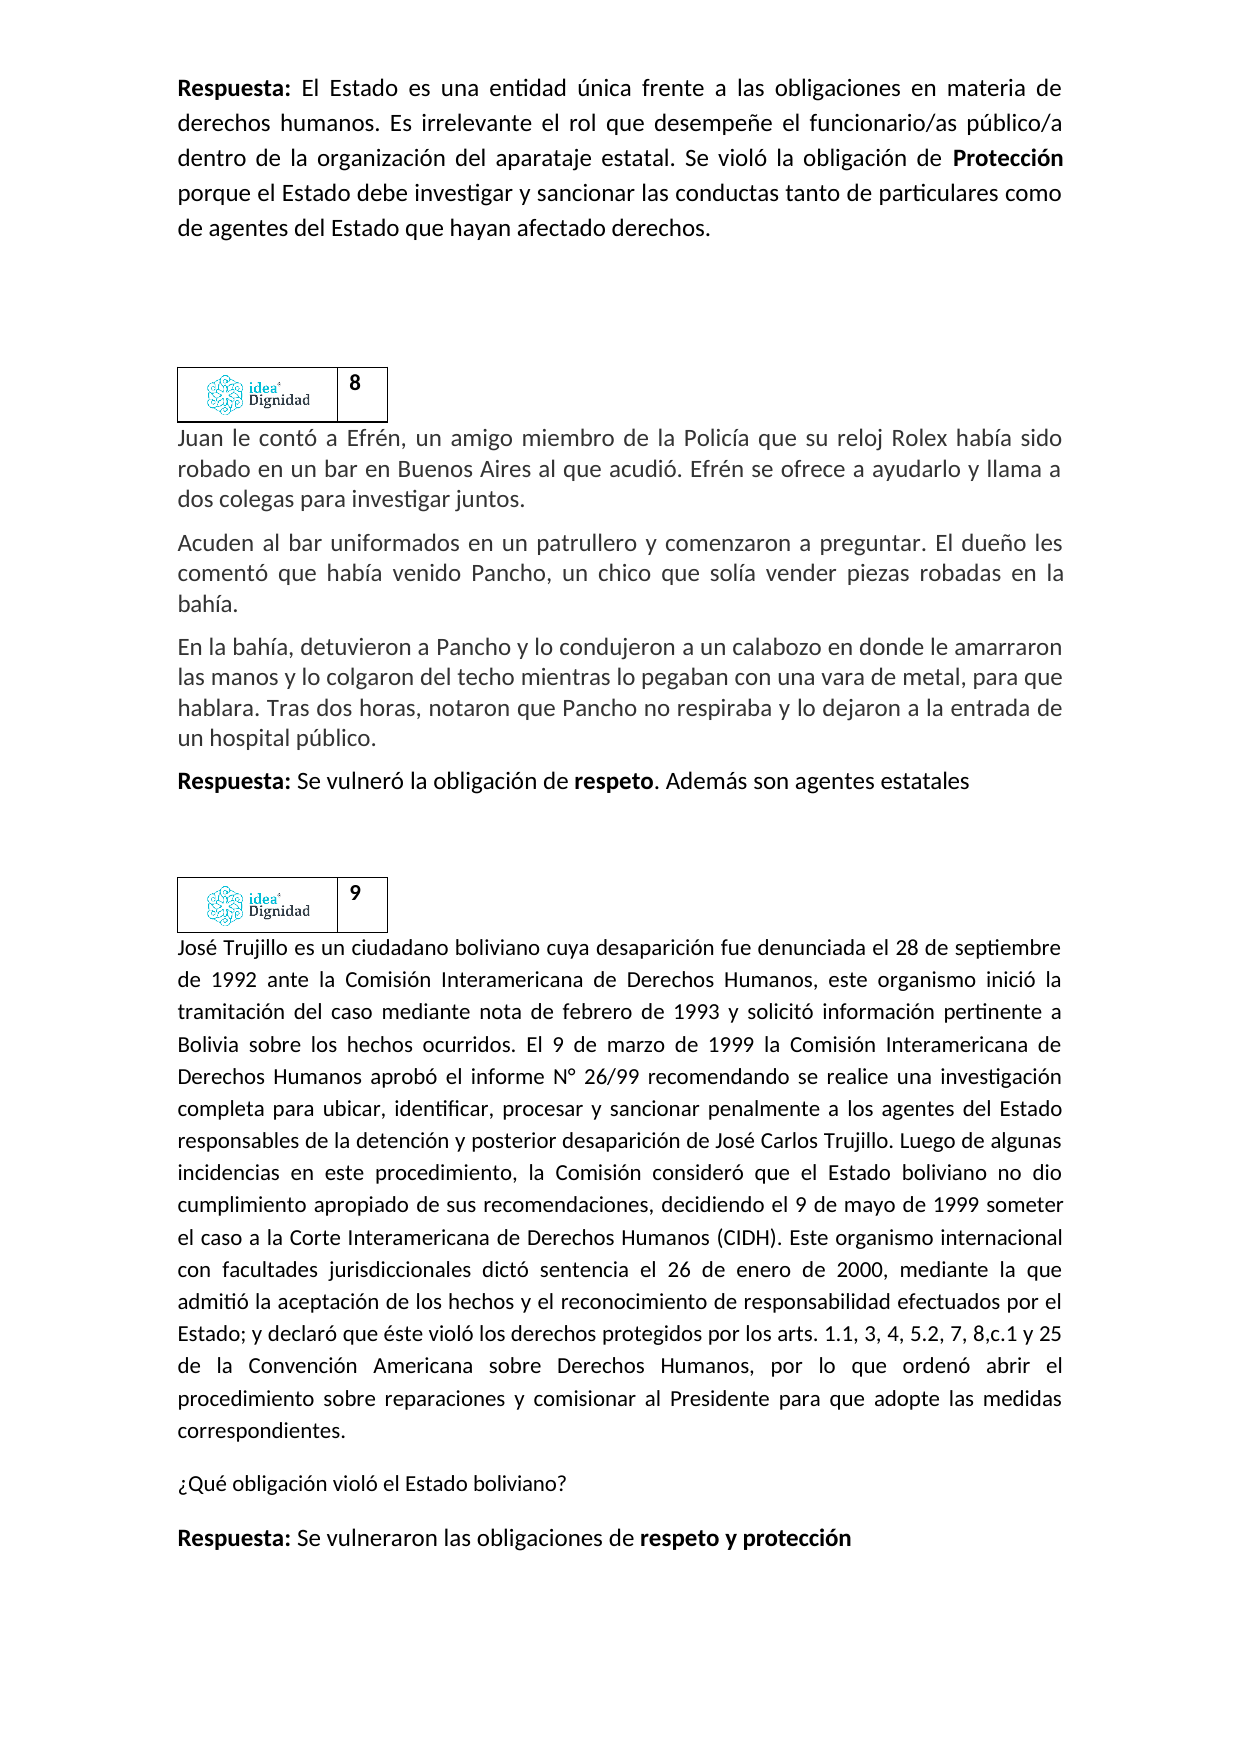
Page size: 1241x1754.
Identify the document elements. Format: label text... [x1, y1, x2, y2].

text Juan le contó a Efrén, un amigo miembro de la Policía que su reloj Rolex había sido robado en un bar en Buenos Aires al que acudió. Efrén se ofrece a ayudarlo y llama a dos colegas para investigar juntos. [177, 422, 1064, 514]
table_header 8 [338, 368, 387, 421]
picture [207, 886, 310, 926]
text ¿Qué obligación violó el Estado boliviano? [177, 1469, 1076, 1497]
text Respuesta: Se vulneraron las obligaciones de respeto y protección [177, 1522, 1076, 1553]
table_header [178, 878, 337, 932]
text Respuesta: El Estado es una entidad única frente a las obligaciones en materia de derechos humanos. Es irrelevante el rol que desempeñe el funcionario/as público/a dentro de la organización del aparataje estatal. Se violó la obligación de Protección porque el Estado debe investigar y sancionar las conductas tanto de particulares como de agentes del Estado que hayan afectado derechos. [177, 72, 1064, 242]
table_header 9 [338, 878, 387, 932]
text José Trujillo es un ciudadano boliviano cuya desaparición fue denunciada el 28 de septiembre de 1992 ante la Comisión Interamericana de Derechos Humanos, este organismo inició la tramitación del caso mediante nota de febrero de 1993 y solicitó información pertinente a Bolivia sobre los hechos ocurridos. El 9 de marzo de 1999 la Comisión Interamericana de Derechos Humanos aprobó el informe N° 26/99 recomendando se realice una investigación completa para ubicar, identificar, procesar y sancionar penalmente a los agentes del Estado responsables de la detención y posterior desaparición de José Carlos Trujillo. Luego de algunas incidencias en este procedimiento, la Comisión consideró que el Estado boliviano no dio cumplimiento apropiado de sus recomendaciones, decidiendo el 9 de mayo de 1999 someter el caso a la Corte Interamericana de Derechos Humanos (CIDH). Este organismo internacional con facultades jurisdiccionales dictó sentencia el 26 de enero de 2000, mediante la que admitió la aceptación de los hechos y el reconocimiento de responsabilidad efectuados por el Estado; y declaró que éste violó los derechos protegidos por los arts. 1.1, 3, 4, 5.2, 7, 8,c.1 y 25 de la Convención Americana sobre Derechos Humanos, por lo que ordenó abrir el procedimiento sobre reparaciones y comisionar al Presidente para que adopte las medidas correspondientes. [177, 933, 1064, 1444]
text En la bahía, detuvieron a Pancho y lo condujeron a un calabozo en donde le amarraron las manos y lo colgaron del techo mientras lo pegaban con una vara de metal, para que hablara. Tras dos horas, notaron que Pancho no respiraba y lo dejaron a la entrada de un hospital público. [177, 631, 1064, 753]
picture [207, 375, 310, 415]
text Acuden al bar uniformados en un patrullero y comenzaron a preguntar. El dueño les comentó que había venido Pancho, un chico que solía vender piezas robadas en la bahía. [177, 527, 1064, 618]
text Respuesta: Se vulneró la obligación de respeto. Además son agentes estatales [177, 765, 1076, 796]
table_header [178, 368, 337, 421]
